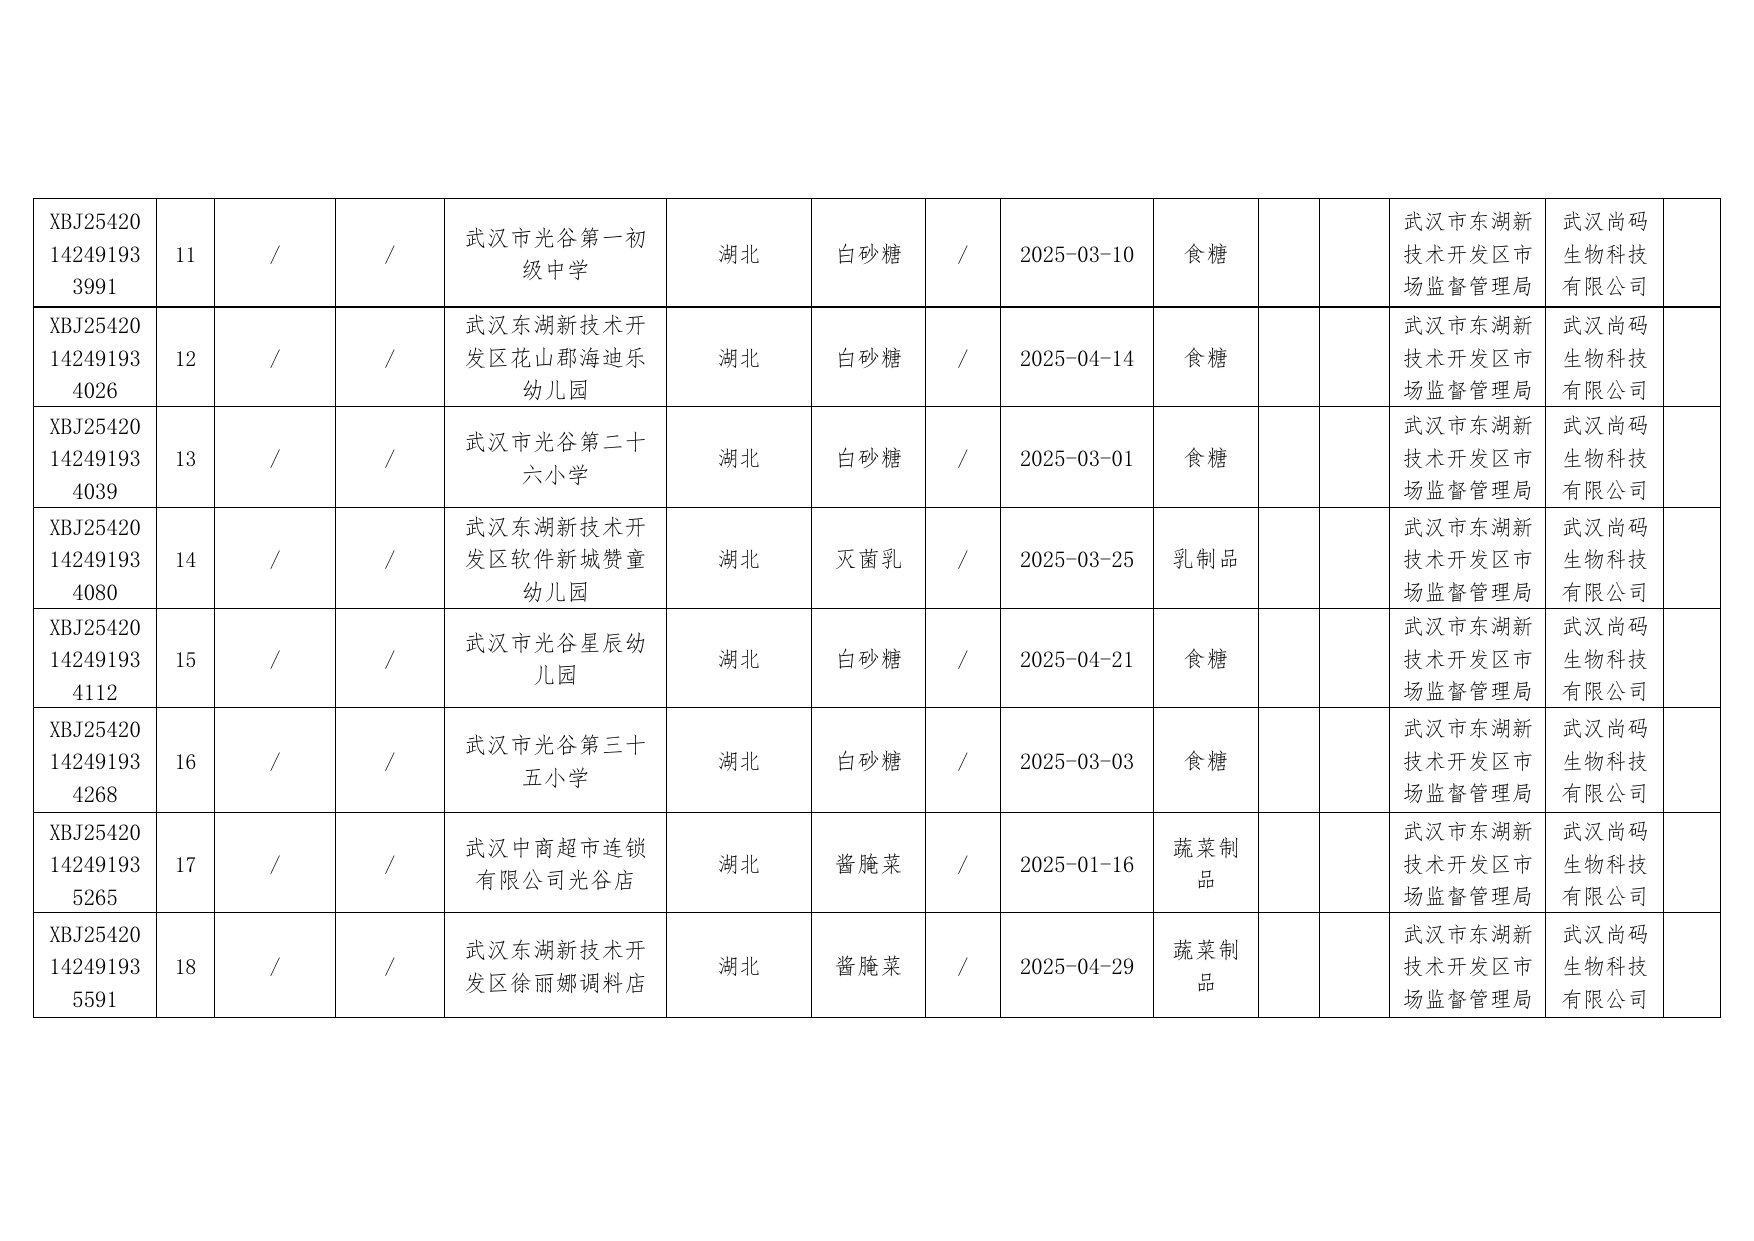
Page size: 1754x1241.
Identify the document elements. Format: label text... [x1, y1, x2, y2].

table_cell 武汉市东湖新技术开发区市场监督管理局 [1390, 308, 1545, 406]
table_cell / [336, 813, 444, 912]
table_cell 武汉尚码生物科技有限公司 [1546, 508, 1663, 608]
table_cell [1664, 508, 1720, 608]
table_cell / [336, 199, 444, 306]
table_cell [1320, 407, 1389, 507]
table_cell 武汉市东湖新技术开发区市场监督管理局 [1390, 609, 1545, 707]
table_cell [1320, 708, 1389, 812]
table_cell / [215, 508, 335, 608]
table_cell 食糖 [1154, 407, 1258, 507]
table_cell 武汉尚码生物科技有限公司 [1546, 708, 1663, 812]
table_cell [1664, 708, 1720, 812]
table_cell [1259, 609, 1319, 707]
table_cell 乳制品 [1154, 508, 1258, 608]
table_cell 17 [157, 813, 214, 912]
table_cell [1320, 508, 1389, 608]
table_cell 15 [157, 609, 214, 707]
table_cell 武汉市光谷第一初级中学 [445, 199, 666, 306]
table_cell / [215, 813, 335, 912]
table_cell [1259, 199, 1319, 306]
table_cell 16 [157, 708, 214, 812]
table_cell / [926, 913, 1000, 1017]
table_cell 湖北 [667, 813, 811, 912]
table_cell 11 [157, 199, 214, 306]
table_cell 白砂糖 [812, 199, 925, 306]
table_cell 武汉东湖新技术开发区花山郡海迪乐幼儿园 [445, 308, 666, 406]
table_cell XBJ25420142491935265 [34, 813, 156, 912]
table_cell XBJ25420142491934039 [34, 407, 156, 507]
table_cell 白砂糖 [812, 708, 925, 812]
table_cell / [926, 813, 1000, 912]
table_cell 2025-03-01 [1001, 407, 1153, 507]
table_cell [1664, 913, 1720, 1017]
table_cell 湖北 [667, 708, 811, 812]
table_cell 武汉市东湖新技术开发区市场监督管理局 [1390, 199, 1545, 306]
table_cell 武汉尚码生物科技有限公司 [1546, 308, 1663, 406]
table_cell [1259, 708, 1319, 812]
table_cell [1320, 199, 1389, 306]
table_cell / [215, 913, 335, 1017]
table_cell / [926, 407, 1000, 507]
table_cell 2025-03-25 [1001, 508, 1153, 608]
table_cell 武汉尚码生物科技有限公司 [1546, 407, 1663, 507]
table_cell 武汉东湖新技术开发区软件新城赞童幼儿园 [445, 508, 666, 608]
table_cell 2025-04-14 [1001, 308, 1153, 406]
table_cell 湖北 [667, 508, 811, 608]
table_cell 食糖 [1154, 609, 1258, 707]
table_cell 酱腌菜 [812, 913, 925, 1017]
table_cell 白砂糖 [812, 407, 925, 507]
table_cell 湖北 [667, 407, 811, 507]
table_cell 食糖 [1154, 199, 1258, 306]
table_cell 武汉中商超市连锁有限公司光谷店 [445, 813, 666, 912]
table_cell 武汉尚码生物科技有限公司 [1546, 813, 1663, 912]
table_cell / [215, 609, 335, 707]
table_cell 蔬菜制品 [1154, 913, 1258, 1017]
table_cell 酱腌菜 [812, 813, 925, 912]
table_cell [1320, 609, 1389, 707]
table_cell 武汉尚码生物科技有限公司 [1546, 199, 1663, 306]
table_cell 湖北 [667, 609, 811, 707]
table_cell 蔬菜制品 [1154, 813, 1258, 912]
table_cell XBJ25420142491934080 [34, 508, 156, 608]
table_cell 武汉市东湖新技术开发区市场监督管理局 [1390, 407, 1545, 507]
table_cell 武汉市东湖新技术开发区市场监督管理局 [1390, 913, 1545, 1017]
table_cell 武汉东湖新技术开发区徐丽娜调料店 [445, 913, 666, 1017]
table_cell [1664, 407, 1720, 507]
table_cell / [926, 199, 1000, 306]
table_cell 白砂糖 [812, 308, 925, 406]
table_cell / [336, 308, 444, 406]
table_cell 食糖 [1154, 308, 1258, 406]
table_cell / [336, 708, 444, 812]
table_cell 武汉市光谷星辰幼儿园 [445, 609, 666, 707]
table_cell 2025-04-29 [1001, 913, 1153, 1017]
table_cell / [926, 508, 1000, 608]
table_cell XBJ25420142491934026 [34, 308, 156, 406]
table_cell [1259, 308, 1319, 406]
table_cell 2025-01-16 [1001, 813, 1153, 912]
table_cell [1259, 407, 1319, 507]
table_cell / [926, 609, 1000, 707]
table_cell 武汉尚码生物科技有限公司 [1546, 913, 1663, 1017]
table_cell / [926, 708, 1000, 812]
table_cell 武汉尚码生物科技有限公司 [1546, 609, 1663, 707]
table_cell [1320, 813, 1389, 912]
table_cell XBJ25420142491934268 [34, 708, 156, 812]
table_cell XBJ25420142491934112 [34, 609, 156, 707]
table_cell 食糖 [1154, 708, 1258, 812]
table_cell [1259, 508, 1319, 608]
table_cell 武汉市东湖新技术开发区市场监督管理局 [1390, 708, 1545, 812]
table_cell / [215, 708, 335, 812]
table_cell 18 [157, 913, 214, 1017]
table_cell 武汉市光谷第三十五小学 [445, 708, 666, 812]
table_cell 2025-04-21 [1001, 609, 1153, 707]
table_cell 武汉市光谷第二十六小学 [445, 407, 666, 507]
table_cell [1664, 199, 1720, 306]
table_cell XBJ25420142491933991 [34, 199, 156, 306]
table_cell [1320, 913, 1389, 1017]
table_cell [1664, 308, 1720, 406]
table_cell / [215, 407, 335, 507]
table_cell 白砂糖 [812, 609, 925, 707]
table_cell / [215, 308, 335, 406]
table_cell 武汉市东湖新技术开发区市场监督管理局 [1390, 508, 1545, 608]
table_cell XBJ25420142491935591 [34, 913, 156, 1017]
table_cell 湖北 [667, 199, 811, 306]
table_cell 湖北 [667, 913, 811, 1017]
table_cell [1664, 609, 1720, 707]
table_cell 2025-03-10 [1001, 199, 1153, 306]
table_cell 14 [157, 508, 214, 608]
table_cell [1259, 813, 1319, 912]
table_cell / [336, 609, 444, 707]
table_cell [1664, 813, 1720, 912]
table_cell 武汉市东湖新技术开发区市场监督管理局 [1390, 813, 1545, 912]
table_cell 湖北 [667, 308, 811, 406]
table_cell 12 [157, 308, 214, 406]
table_cell / [336, 913, 444, 1017]
table_cell / [336, 407, 444, 507]
table_cell / [215, 199, 335, 306]
table_cell [1259, 913, 1319, 1017]
table_cell / [336, 508, 444, 608]
table_cell 灭菌乳 [812, 508, 925, 608]
table_cell / [926, 308, 1000, 406]
table_cell [1320, 308, 1389, 406]
table_cell 13 [157, 407, 214, 507]
table_cell 2025-03-03 [1001, 708, 1153, 812]
